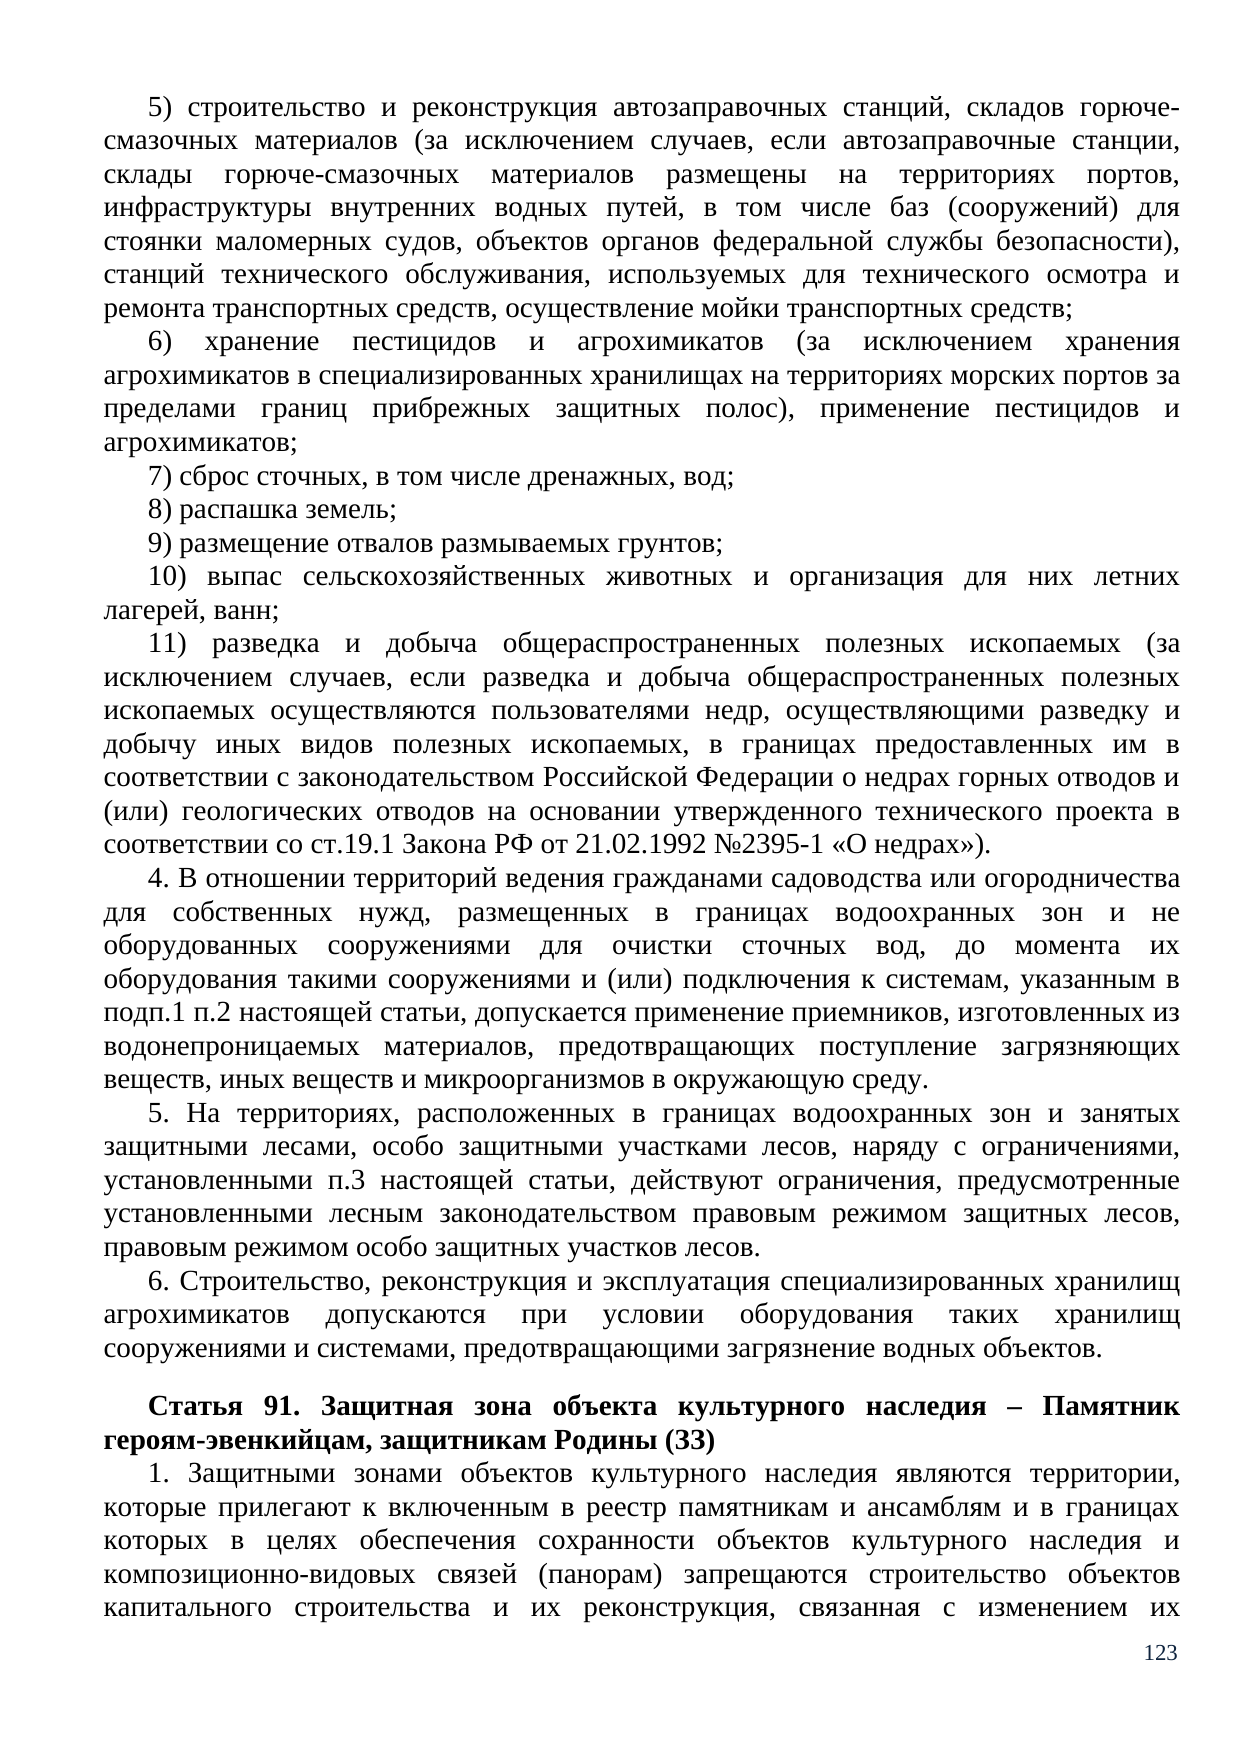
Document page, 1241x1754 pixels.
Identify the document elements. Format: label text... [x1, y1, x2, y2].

text 6. Строительство, реконструкция и эксплуатация специализированных хранилищ агрохимикатов допускаются при условии оборудования таких хранилищ сооружениями и системами, предотвращающими загрязнение водных объектов. [103, 1263, 1181, 1363]
text Статья 91. Защитная зона объекта культурного наследия – Памятник героям-эвенкийцам, защитникам Родины (ЗЗ) [103, 1388, 1181, 1455]
text 5. На территориях, расположенных в границах водоохранных зон и занятых защитными лесами, особо защитными участками лесов, наряду с ограничениями, установленными п.3 настоящей статьи, действуют ограничения, предусмотренные установленными лесным законодательством правовым режимом защитных лесов, правовым режимом особо защитных участков лесов. [103, 1095, 1181, 1263]
text 5) строительство и реконструкция автозаправочных станций, складов горюче-смазочных материалов (за исключением случаев, если автозаправочные станции, склады горюче-смазочных материалов размещены на территориях портов, инфраструктуры внутренних водных путей, в том числе баз (сооружений) для стоянки маломерных судов, объектов органов федеральной службы безопасности), станций технического обслуживания, используемых для технического осмотра и ремонта транспортных средств, осуществление мойки транспортных средств; [103, 89, 1181, 323]
text 8) распашка земель; [103, 491, 1181, 525]
text 9) размещение отвалов размываемых грунтов; [103, 525, 1181, 558]
text 6) хранение пестицидов и агрохимикатов (за исключением хранения агрохимикатов в специализированных хранилищах на территориях морских портов за пределами границ прибрежных защитных полос), применение пестицидов и агрохимикатов; [103, 323, 1181, 458]
text 4. В отношении территорий ведения гражданами садоводства или огородничества для собственных нужд, размещенных в границах водоохранных зон и не оборудованных сооружениями для очистки сточных вод, до момента их оборудования такими сооружениями и (или) подключения к системам, указанным в подп.1 п.2 настоящей статьи, допускается применение приемников, изготовленных из водонепроницаемых материалов, предотвращающих поступление загрязняющих веществ, иных веществ и микроорганизмов в окружающую среду. [103, 860, 1181, 1095]
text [103, 1455, 1181, 1623]
text 11) разведка и добыча общераспространенных полезных ископаемых (за исключением случаев, если разведка и добыча общераспространенных полезных ископаемых осуществляются пользователями недр, осуществляющими разведку и добычу иных видов полезных ископаемых, в границах предоставленных им в соответствии с законодательством Российской Федерации о недрах горных отводов и (или) геологических отводов на основании утвержденного технического проекта в соответствии со ст.19.1 Закона РФ от 21.02.1992 №2395-1 «О недрах»). [103, 625, 1181, 860]
text 7) сброс сточных, в том числе дренажных, вод; [103, 458, 1181, 491]
text 10) выпас сельскохозяйственных животных и организация для них летних лагерей, ванн; [103, 558, 1181, 625]
